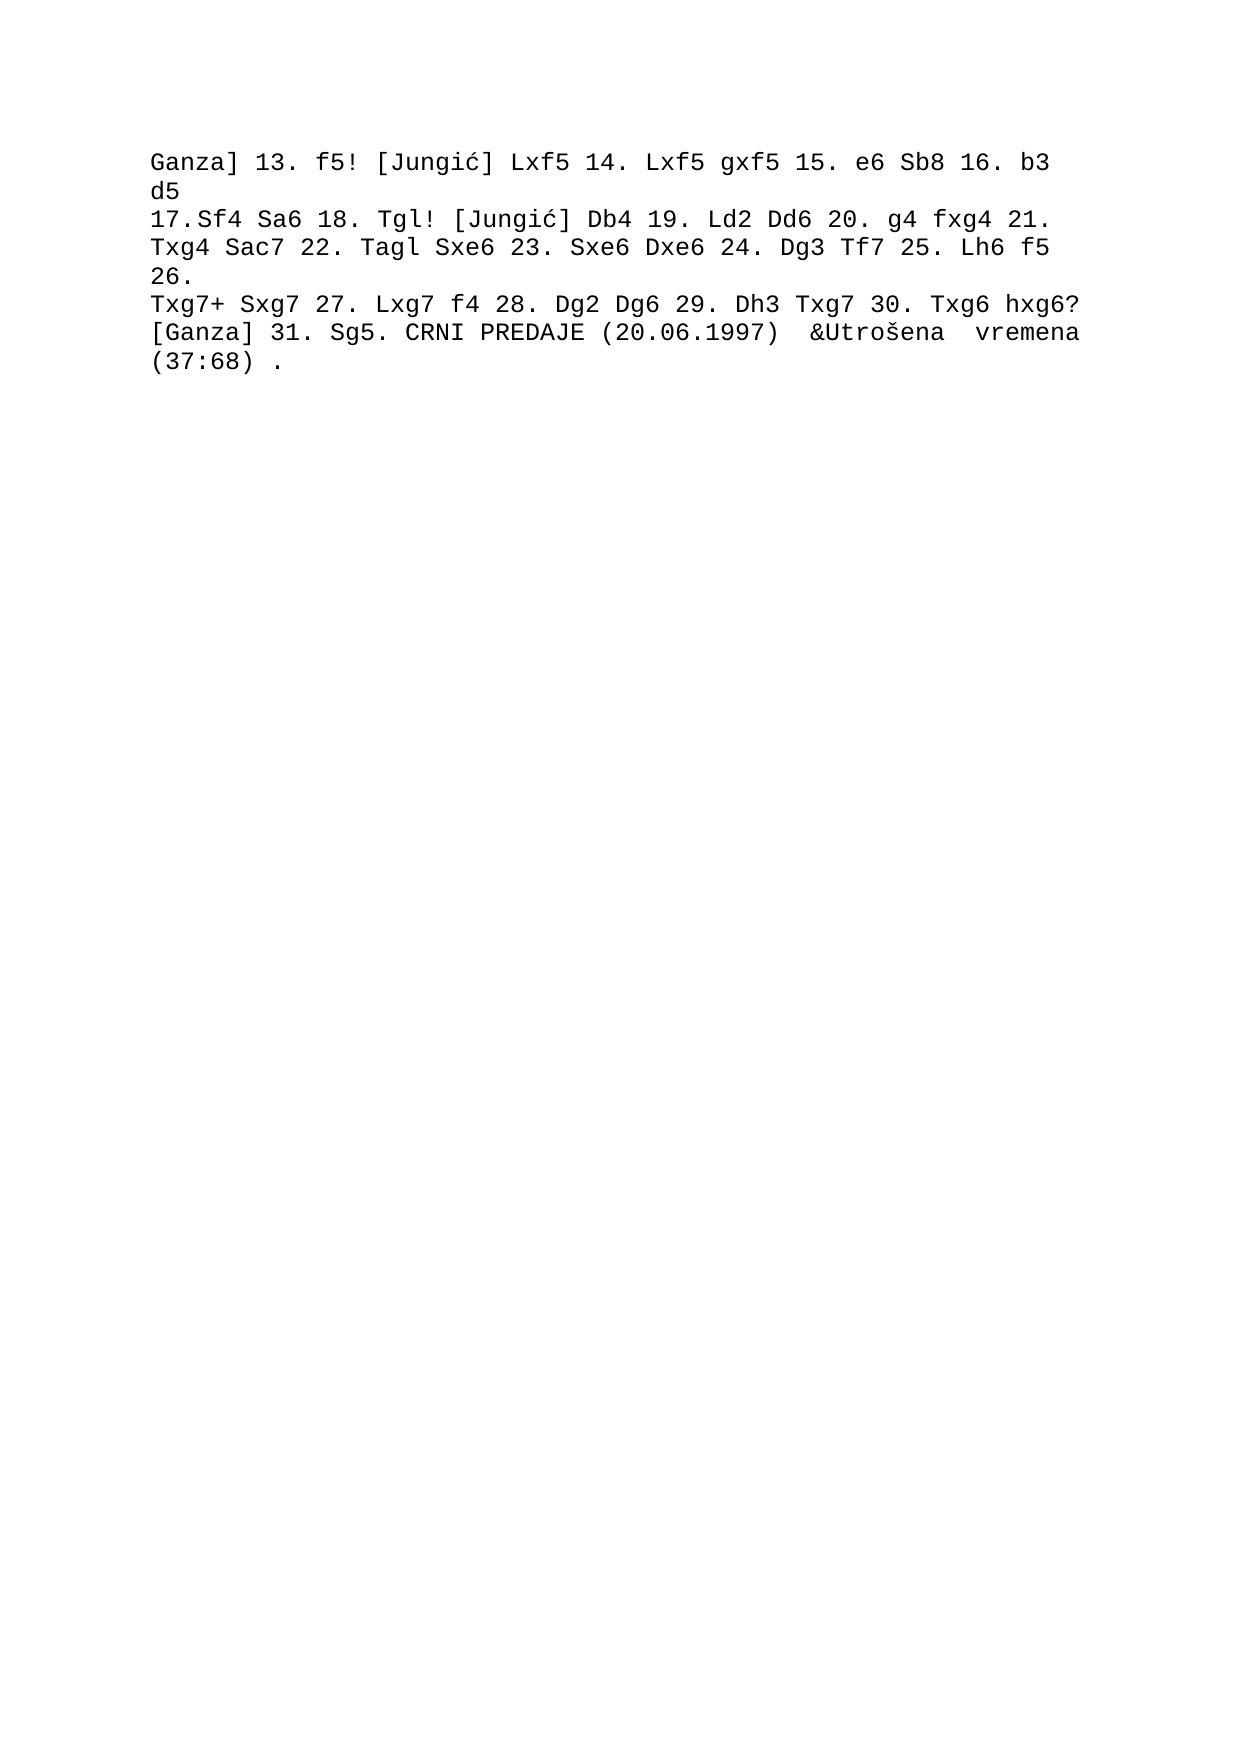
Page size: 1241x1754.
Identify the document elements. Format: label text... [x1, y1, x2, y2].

text 17. Sf4 Sa6 18. Tgl! [Jungić] Db4 19. Ld2 Dd6 20. g4 fxg4 21. Txg4 Sac7 22. Tagl Sxe6 23. Sxe6 Dxe6 24. Dg3 Tf7 25. Lh6 f5 26. Txg7+ Sxg7 27. Lxg7 f4 28. Dg2 Dg6 29. Dh3 Txg7 30. Txg6 hxg6? [Ganza] 31. Sg5. CRNI PREDAJE (20.06.1997) & Utrošena vremena [150, 207, 1090, 348]
text (37:68) . [150, 348, 1090, 377]
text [150, 150, 1090, 207]
